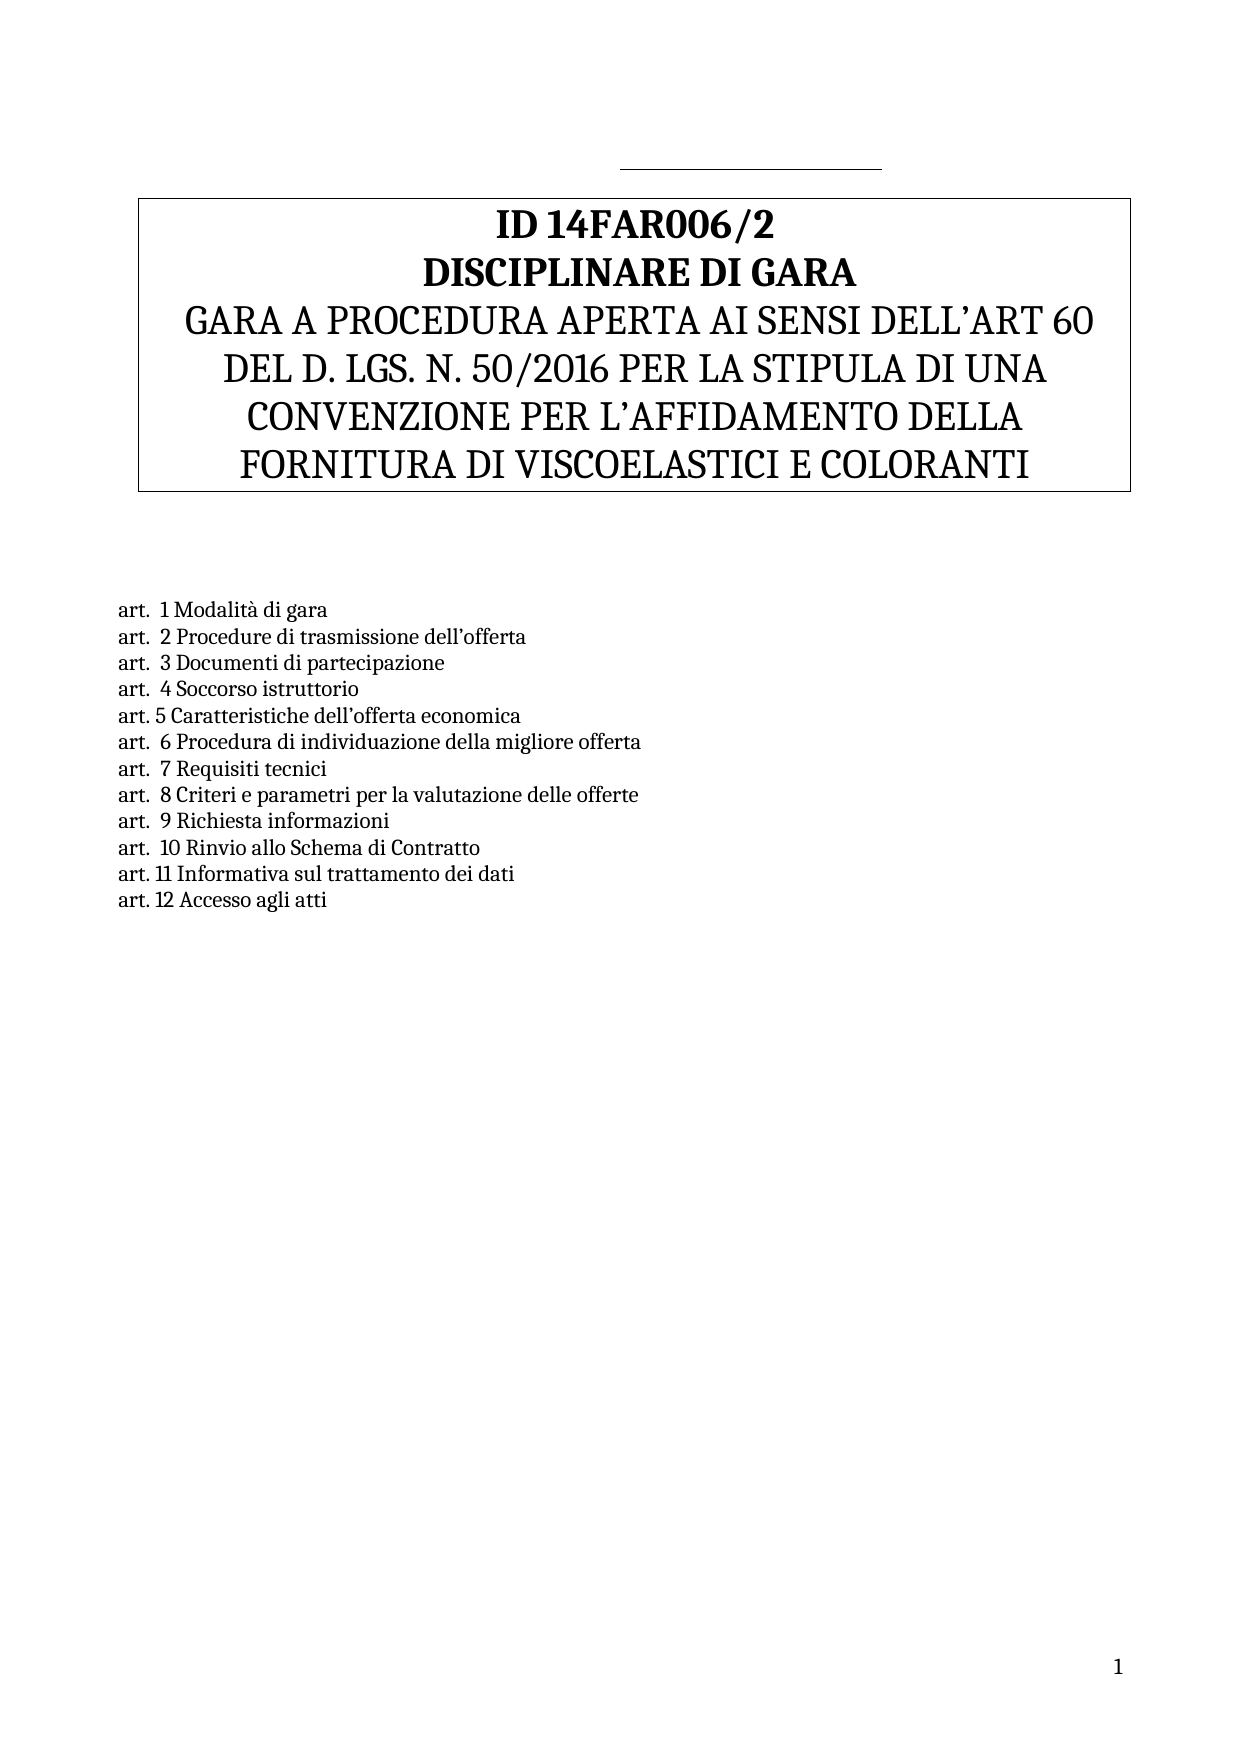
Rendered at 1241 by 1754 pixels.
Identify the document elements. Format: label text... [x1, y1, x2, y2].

text art. 6 Procedura di individuazione della migliore offerta [118, 729, 1122, 755]
text art. 2 Procedure di trasmissione dell’offerta [118, 623, 1122, 650]
text art. 9 Richiesta informazioni [118, 808, 1122, 834]
text art. 10 Rinvio allo Schema di Contratto [118, 834, 1122, 861]
text art. 4 Soccorso istruttorio [118, 676, 1122, 703]
text art. 8 Criteri e parametri per la valutazione delle offerte [118, 782, 1122, 808]
text GARA A PROCEDURA APERTA AI SENSI DELL’ART 60 DEL D. LGS. N. 50/2016 PER UNA CONVENZIONE PER L’AFFIDAMENTO DELLA FORNITURA DI VISCOELASTICI E COLORANTI [139, 294, 1130, 491]
text art. 11 Informativa sul trattamento dei dati [118, 861, 1122, 887]
text ID 14FAR006/2 [139, 199, 1130, 246]
text DISCIPLINARE DI GARA [139, 246, 1130, 294]
text art. 1 Modalità di gara [118, 597, 1122, 623]
text art. 12 Accesso agli atti [118, 887, 1122, 913]
text art. 3 Documenti di partecipazione [118, 650, 1122, 676]
text art. 5 Caratteristiche dell’offerta economica [118, 703, 1122, 729]
text art. 7 Requisiti tecnici [118, 755, 1122, 782]
